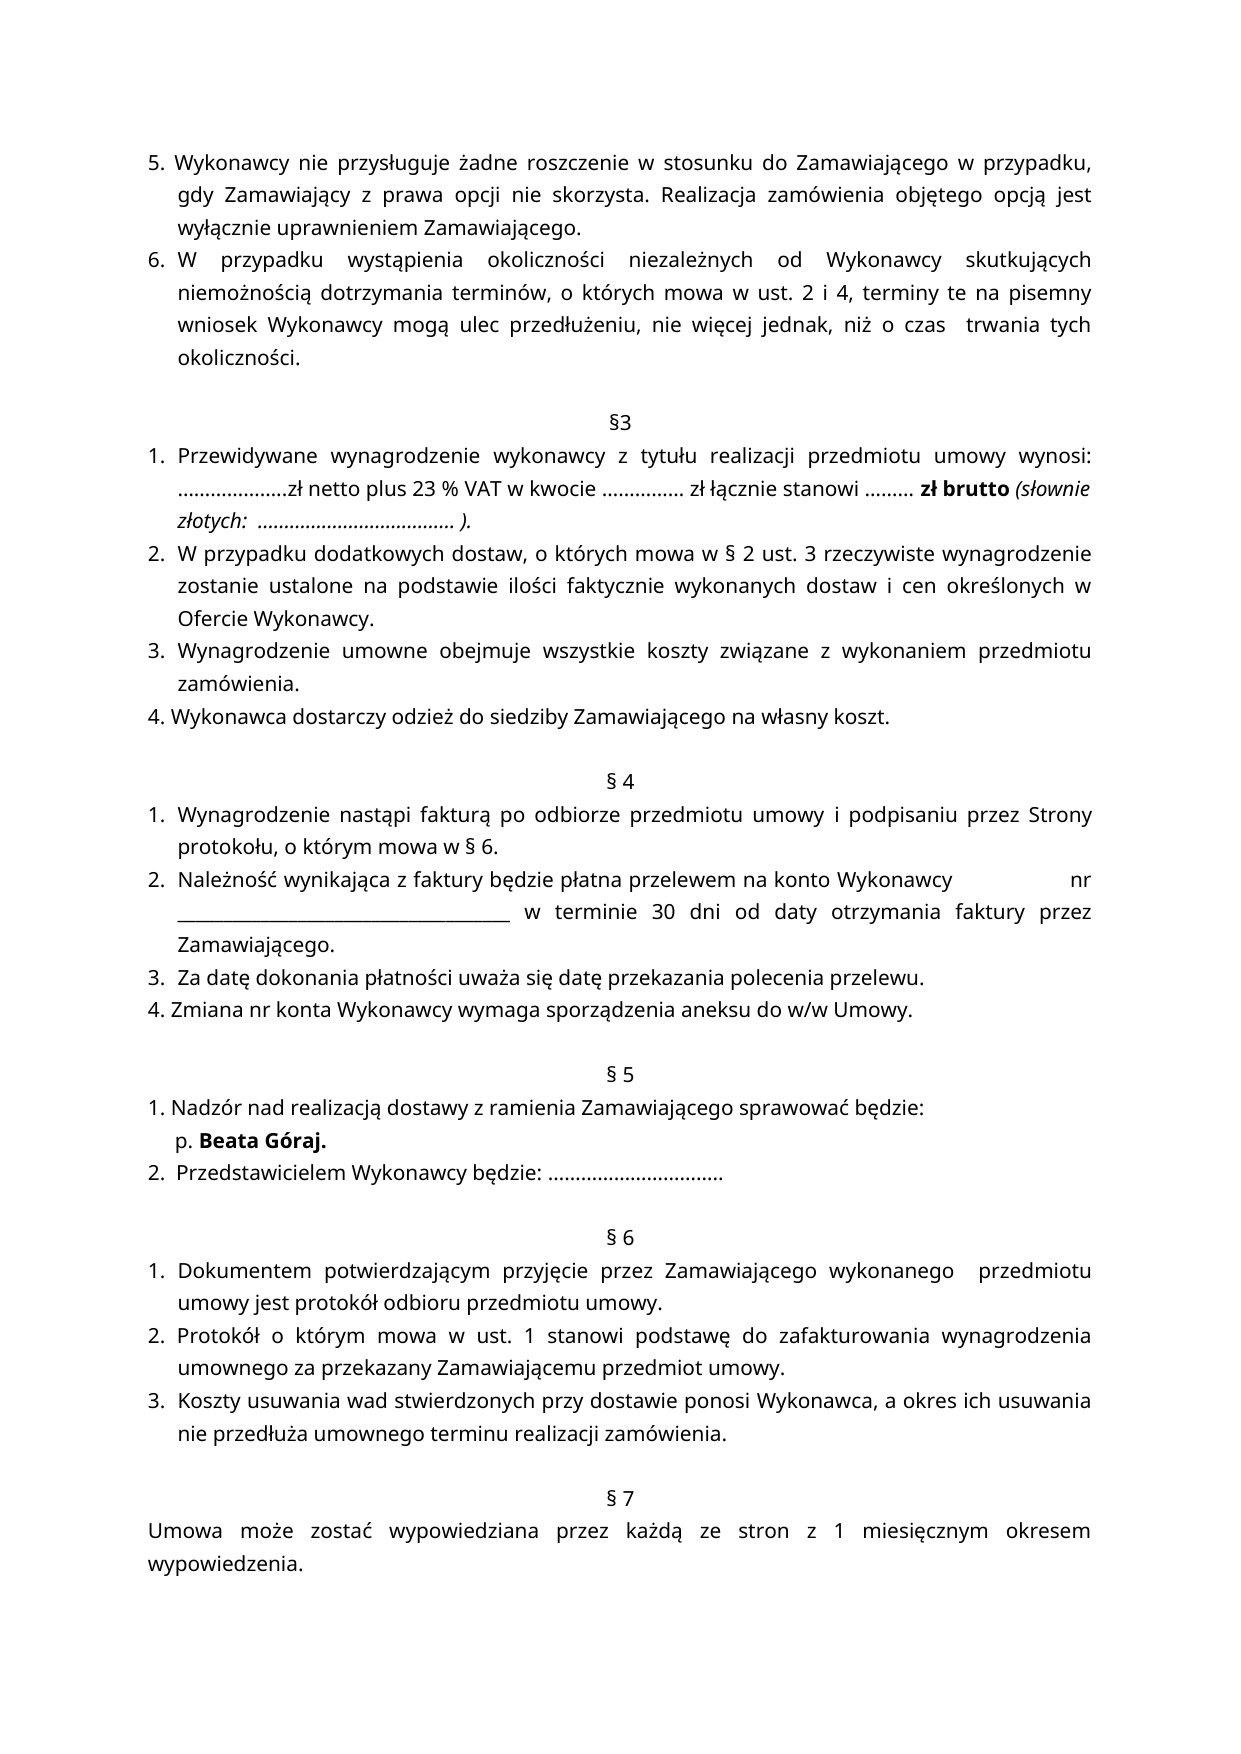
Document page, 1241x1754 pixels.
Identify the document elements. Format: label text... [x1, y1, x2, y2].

list W przypadku dodatkowych dostaw, o których mowa w § 2 ust. 3 rzeczywiste wynagrodzenie zostanie ustalone na podstawie ilości faktycznie wykonanych dostaw i cen określonych w Ofercie Wykonawcy. [148, 539, 1093, 632]
text 1. Nadzór nad realizacją dostawy z ramienia Zamawiającego sprawować będzie: [148, 1093, 1093, 1122]
text 4. Wykonawca dostarczy odzież do siedziby Zamawiającego na własny koszt. [148, 702, 1093, 730]
text 1. Wynagrodzenie nastąpi fakturą po odbiorze przedmiotu umowy i podpisaniu przez Strony protokołu, o którym mowa w § 6. [148, 800, 1093, 861]
text 3. Koszty usuwania wad stwierdzonych przy dostawie ponosi Wykonawca, a okres ich usuwania nie przedłuża umownego terminu realizacji zamówienia. [148, 1386, 1093, 1447]
text 6. W przypadku wystąpienia okoliczności niezależnych od Wykonawcy skutkujących niemożnością dotrzymania terminów, o których mowa w ust. 2 i 4, terminy te na pisemny wniosek Wykonawcy mogą ulec przedłużeniu, nie więcej jednak, niż o czas trwania tych okoliczności. [148, 245, 1093, 372]
text 4. Zmiana nr konta Wykonawcy wymaga sporządzenia aneksu do w/w Umowy. [148, 995, 1093, 1024]
text Umowa może zostać wypowiedziana przez każdą ze stron z 1 miesięcznym okresem wypowiedzenia. [148, 1517, 1093, 1578]
text § 4 [148, 767, 1093, 796]
text 2. Należność wynikająca z faktury będzie płatna przelewem na konto Wykonawcy nr ____________________________________ w terminie 30 dni od daty otrzymania faktury przez Zamawiającego. [148, 865, 1093, 958]
text 2. Protokół o którym mowa w ust. 1 stanowi podstawę do zafakturowania wynagrodzenia umownego za przekazany Zamawiającemu przedmiot umowy. [148, 1321, 1093, 1382]
text 2. Przedstawicielem Wykonawcy będzie: ………………………….. [148, 1158, 1093, 1187]
text § 6 [148, 1223, 1093, 1252]
text 5. Wykonawcy nie przysługuje żadne roszczenie w stosunku do Zamawiającego w przypadku, gdy Zamawiający z prawa opcji nie skorzysta. Realizacja zamówienia objętego opcją jest wyłącznie uprawnieniem Zamawiającego. [148, 148, 1093, 241]
list Przewidywane wynagrodzenie wykonawcy z tytułu realizacji przedmiotu umowy wynosi: ………………..zł netto plus 23 % VAT w kwocie …………… zł łącznie stanowi ……… zł brutto (słownie złotych: ………………………………. ). [148, 441, 1093, 535]
text p. Beata Góraj. [148, 1126, 1093, 1154]
text 3. Za datę dokonania płatności uważa się datę przekazania polecenia przelewu. [148, 963, 1093, 991]
text §3 [148, 408, 1093, 437]
text § 7 [148, 1484, 1093, 1512]
text 1. Dokumentem potwierdzającym przyjęcie przez Zamawiającego wykonanego przedmiotu umowy jest protokół odbioru przedmiotu umowy. [148, 1256, 1093, 1317]
text § 5 [148, 1061, 1093, 1089]
list Wynagrodzenie umowne obejmuje wszystkie koszty związane z wykonaniem przedmiotu zamówienia. [148, 637, 1093, 698]
